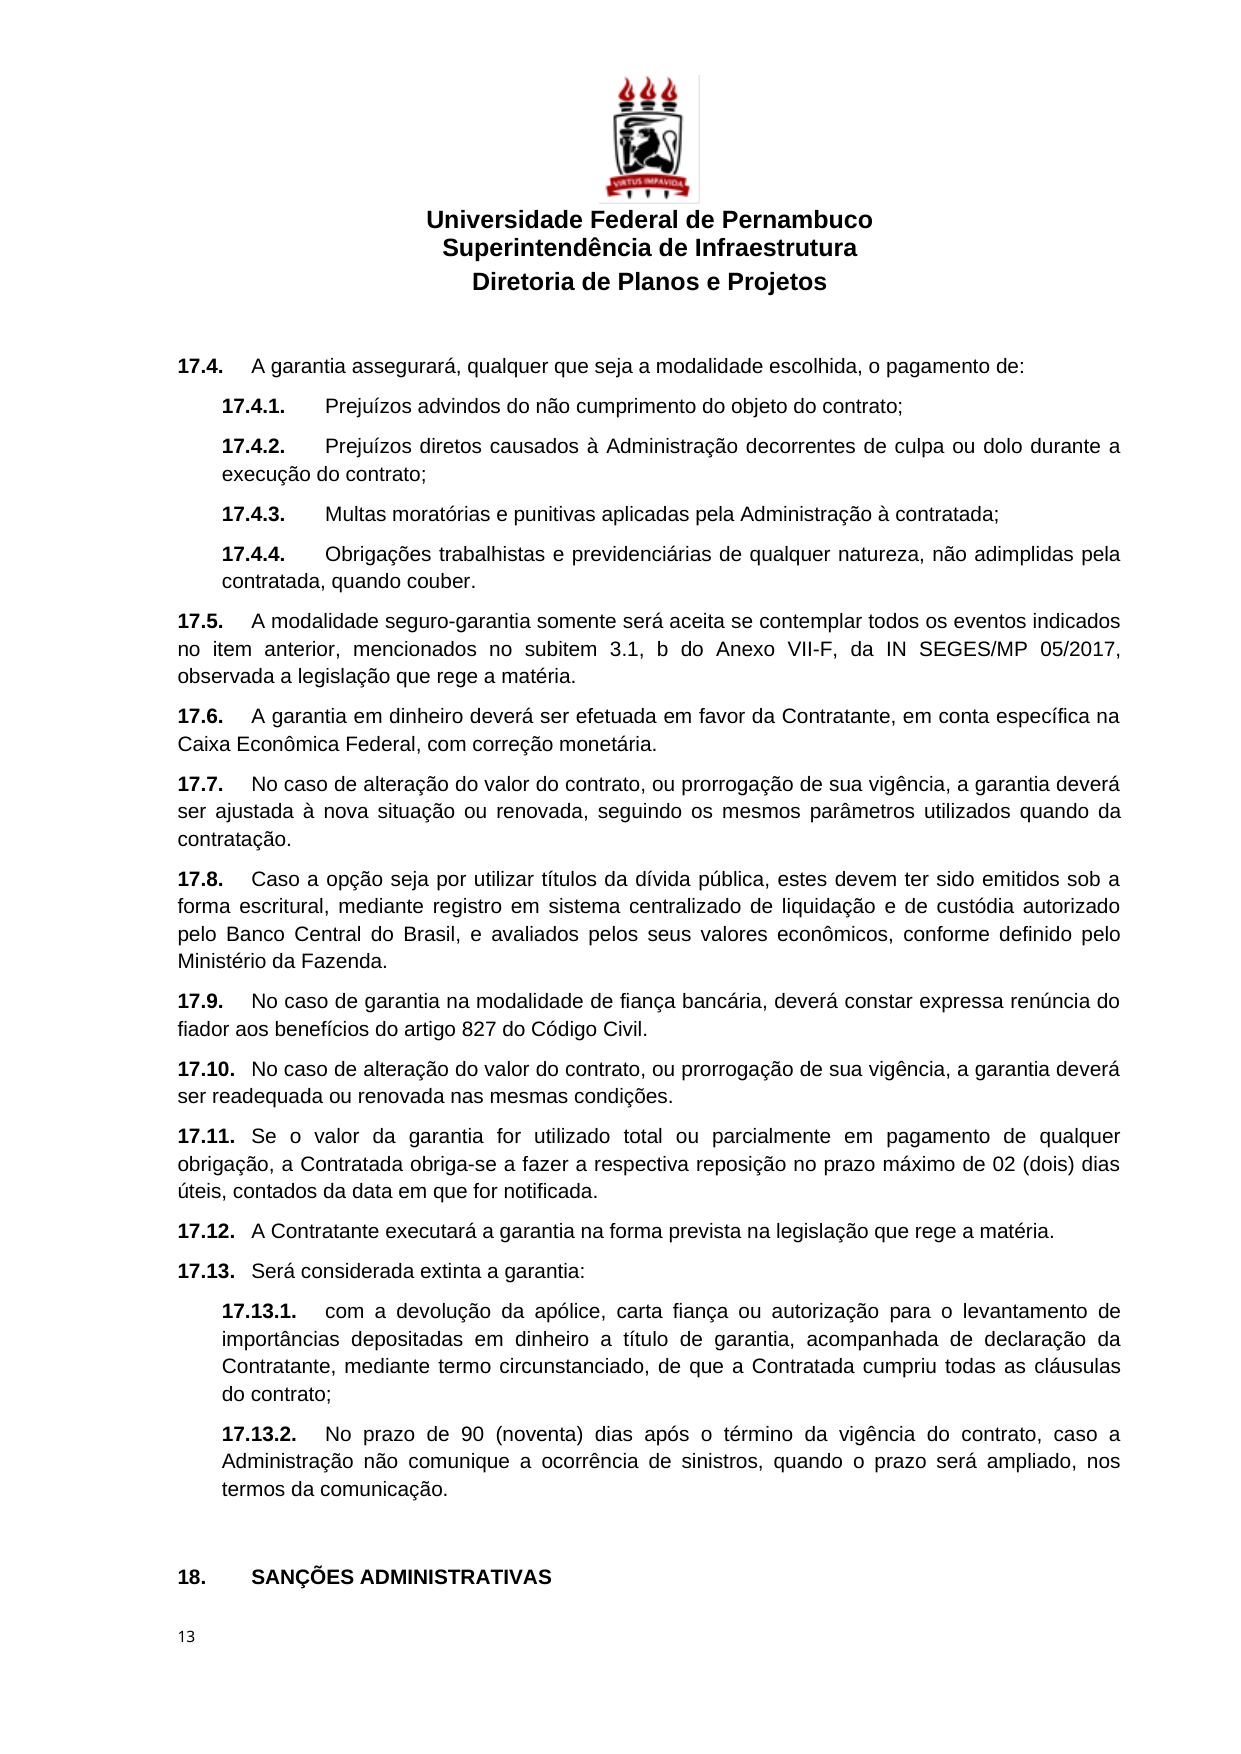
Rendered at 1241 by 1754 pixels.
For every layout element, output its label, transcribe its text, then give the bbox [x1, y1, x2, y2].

text SANÇÕES ADMINISTRATIVAS [177, 1565, 1122, 1589]
text No caso de garantia na modalidade de fiança bancária, deverá constar expressa renúncia do fiador aos benefícios do artigo 827 do Código Civil. [177, 989, 1122, 1041]
text Multas moratórias e punitivas aplicadas pela Administração à contratada; [222, 502, 1122, 526]
text No caso de alteração do valor do contrato, ou prorrogação de sua vigência, a garantia deverá ser ajustada à nova situação ou renovada, seguindo os mesmos parâmetros utilizados quando da contratação. [177, 772, 1122, 851]
text Prejuízos diretos causados à Administração decorrentes de culpa ou dolo durante a execução do contrato; [222, 434, 1122, 486]
text A garantia assegurará, qualquer que seja a modalidade escolhida, o pagamento de: [177, 354, 1122, 378]
text Se o valor da garantia for utilizado total ou parcialmente em pagamento de qualquer obrigação, a Contratada obriga-se a fazer a respectiva reposição no prazo máximo de 02 (dois) dias úteis, contados da data em que for notificada. [177, 1124, 1122, 1203]
text Será considerada extinta a garantia: [177, 1259, 1122, 1283]
text A modalidade seguro-garantia somente será aceita se contemplar todos os eventos indicados no item anterior, mencionados no subitem 3.1, b do Anexo VII-F, da IN SEGES/MP 05/2017, observada a legislação que rege a matéria. [177, 609, 1122, 688]
picture [598, 75, 701, 205]
text No caso de alteração do valor do contrato, ou prorrogação de sua vigência, a garantia deverá ser readequada ou renovada nas mesmas condições. [177, 1057, 1122, 1108]
text No prazo de 90 (noventa) dias após o término da vigência do contrato, caso a Administração não comunique a ocorrência de sinistros, quando o prazo será ampliado, nos termos da comunicação. [222, 1422, 1122, 1501]
text Prejuízos advindos do não cumprimento do objeto do contrato; [222, 394, 1122, 418]
text A garantia em dinheiro deverá ser efetuada em favor da Contratante, em conta específica na Caixa Econômica Federal, com correção monetária. [177, 704, 1122, 756]
text A Contratante executará a garantia na forma prevista na legislação que rege a matéria. [177, 1219, 1122, 1243]
text Obrigações trabalhistas e previdenciárias de qualquer natureza, não adimplidas pela contratada, quando couber. [222, 542, 1122, 593]
text com a devolução da apólice, carta fiança ou autorização para o levantamento de importâncias depositadas em dinheiro a título de garantia, acompanhada de declaração da Contratante, mediante termo circunstanciado, de que a Contratada cumpriu todas as cláusulas do contrato; [222, 1299, 1122, 1406]
text Caso a opção seja por utilizar títulos da dívida pública, estes devem ter sido emitidos sob a forma escritural, mediante registro em sistema centralizado de liquidação e de custódia autorizado pelo Banco Central do Brasil, e avaliados pelos seus valores econômicos, conforme definido pelo Ministério da Fazenda. [177, 867, 1122, 973]
